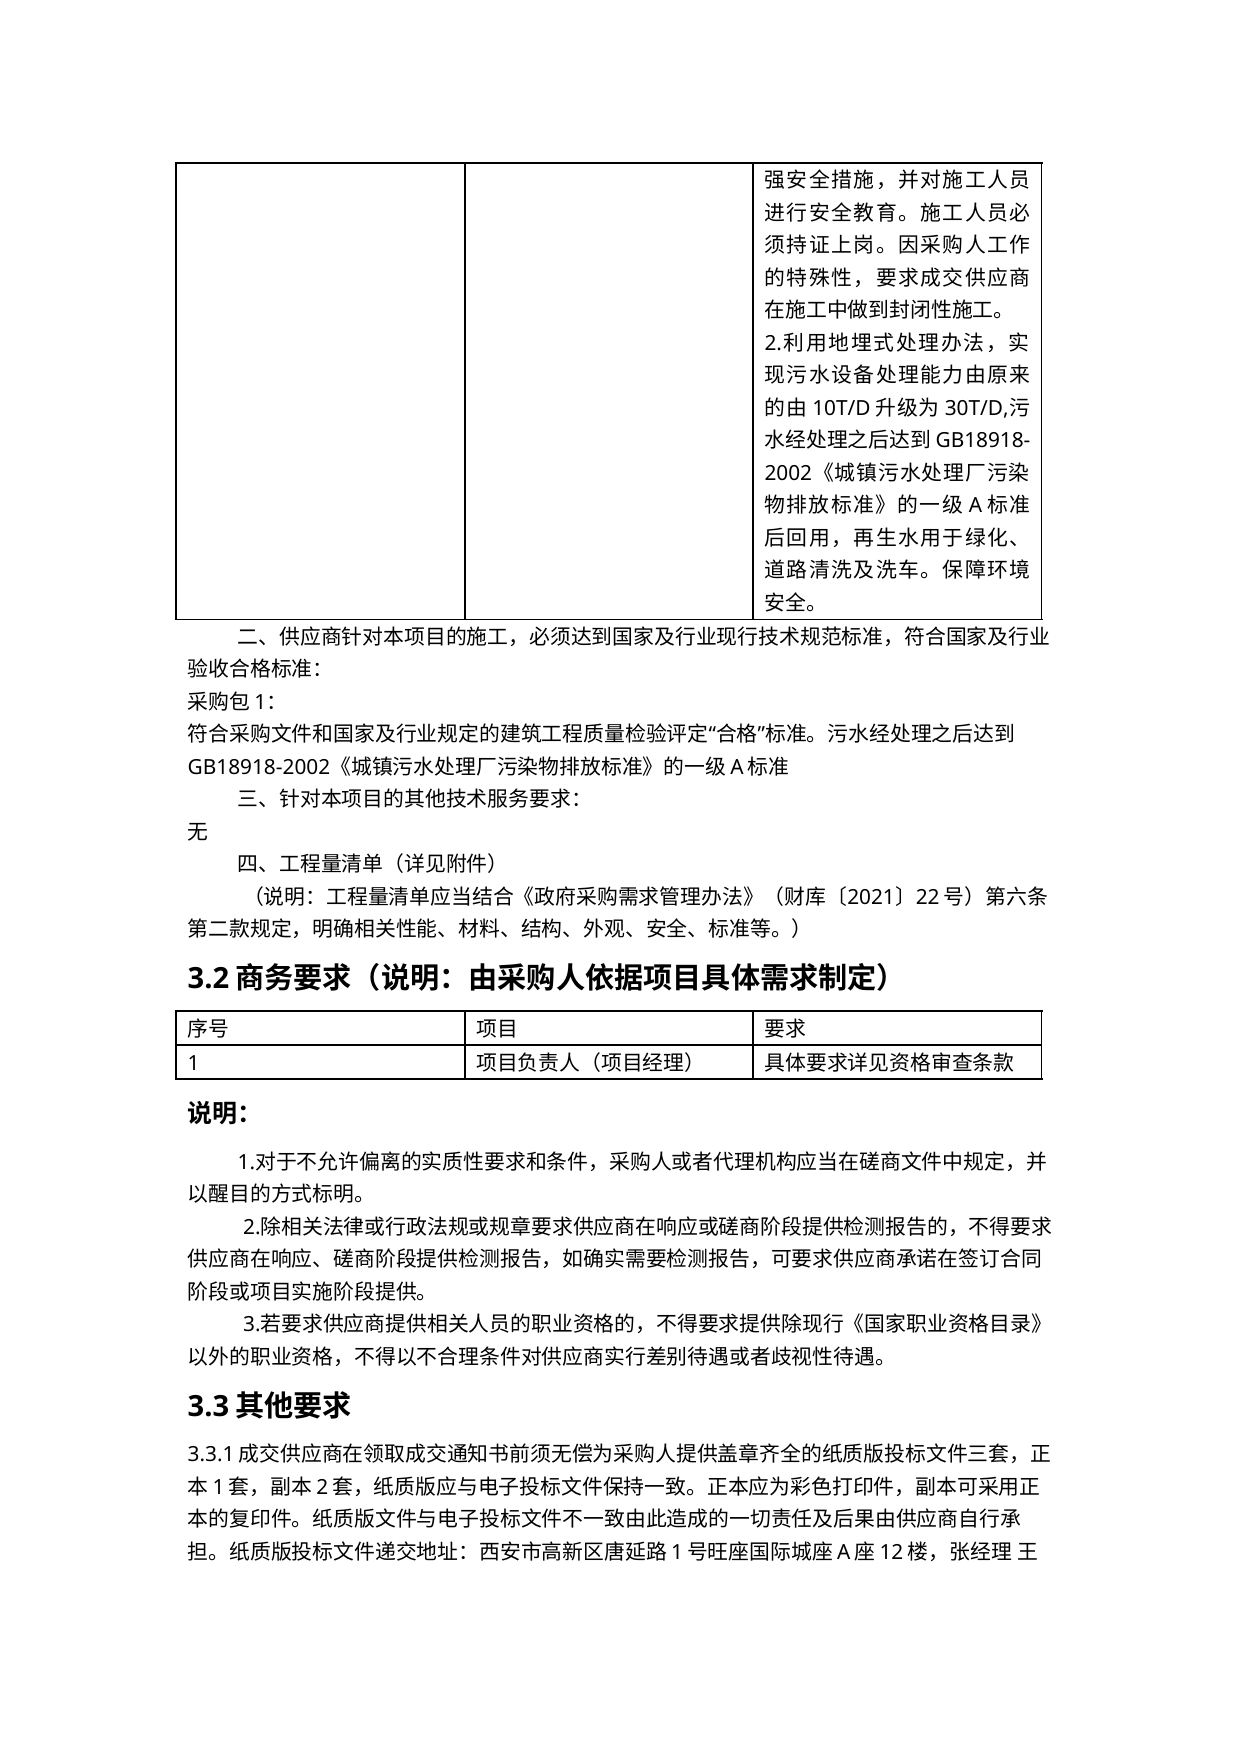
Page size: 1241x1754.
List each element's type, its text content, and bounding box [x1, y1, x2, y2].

table_header 项目 [466, 1012, 752, 1044]
table_cell 1 [177, 164, 464, 618]
text 三、针对本项目的其他技术服务要求： [187, 783, 1053, 815]
text 符合采购文件和国家及行业规定的建筑工程质量检验评定“合格”标准。污水经处理之后达到GB18918-2002《城镇污水处理厂污染物排放标准》的一级A标准 [187, 718, 1053, 783]
text 无 [187, 815, 1053, 848]
text 3.若要求供应商提供相关人员的职业资格的，不得要求提供除现行《国家职业资格目录》以外的职业资格，不得以不合理条件对供应商实行差别待遇或者歧视性待遇。 [187, 1307, 1053, 1372]
text 3.2商务要求（说明：由采购人依据项目具体需求制定） [187, 945, 1053, 1010]
table_cell 具体要求详见资格审查条款 [754, 1046, 1041, 1078]
text 1.对于不允许偏离的实质性要求和条件，采购人或者代理机构应当在磋商文件中规定，并以醒目的方式标明。 [187, 1145, 1053, 1210]
table_header 要求 [754, 1012, 1041, 1044]
text 采购包1： [187, 685, 1053, 718]
text 2.除相关法律或行政法规或规章要求供应商在响应或磋商阶段提供检测报告的，不得要求供应商在响应、磋商阶段提供检测报告，如确实需要检测报告，可要求供应商承诺在签订合同阶段或项目实施阶段提供。 [187, 1210, 1053, 1307]
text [187, 1437, 1053, 1567]
text 四、工程量清单（详见附件） [187, 848, 1053, 880]
text 说明： [187, 1080, 1053, 1145]
table_cell [466, 164, 752, 618]
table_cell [754, 164, 1041, 618]
table_cell 1 [177, 1046, 464, 1078]
table_cell 项目负责人（项目经理） [466, 1046, 752, 1078]
text 二、供应商针对本项目的施工，必须达到国家及行业现行技术规范标准，符合国家及行业验收合格标准： [187, 620, 1053, 685]
text （说明：工程量清单应当结合《政府采购需求管理办法》（财库〔2021〕22号）第六条第二款规定，明确相关性能、材料、结构、外观、安全、标准等。） [187, 880, 1053, 945]
table_header 序号 [177, 1012, 464, 1044]
text 3.3其他要求 [187, 1372, 1053, 1437]
